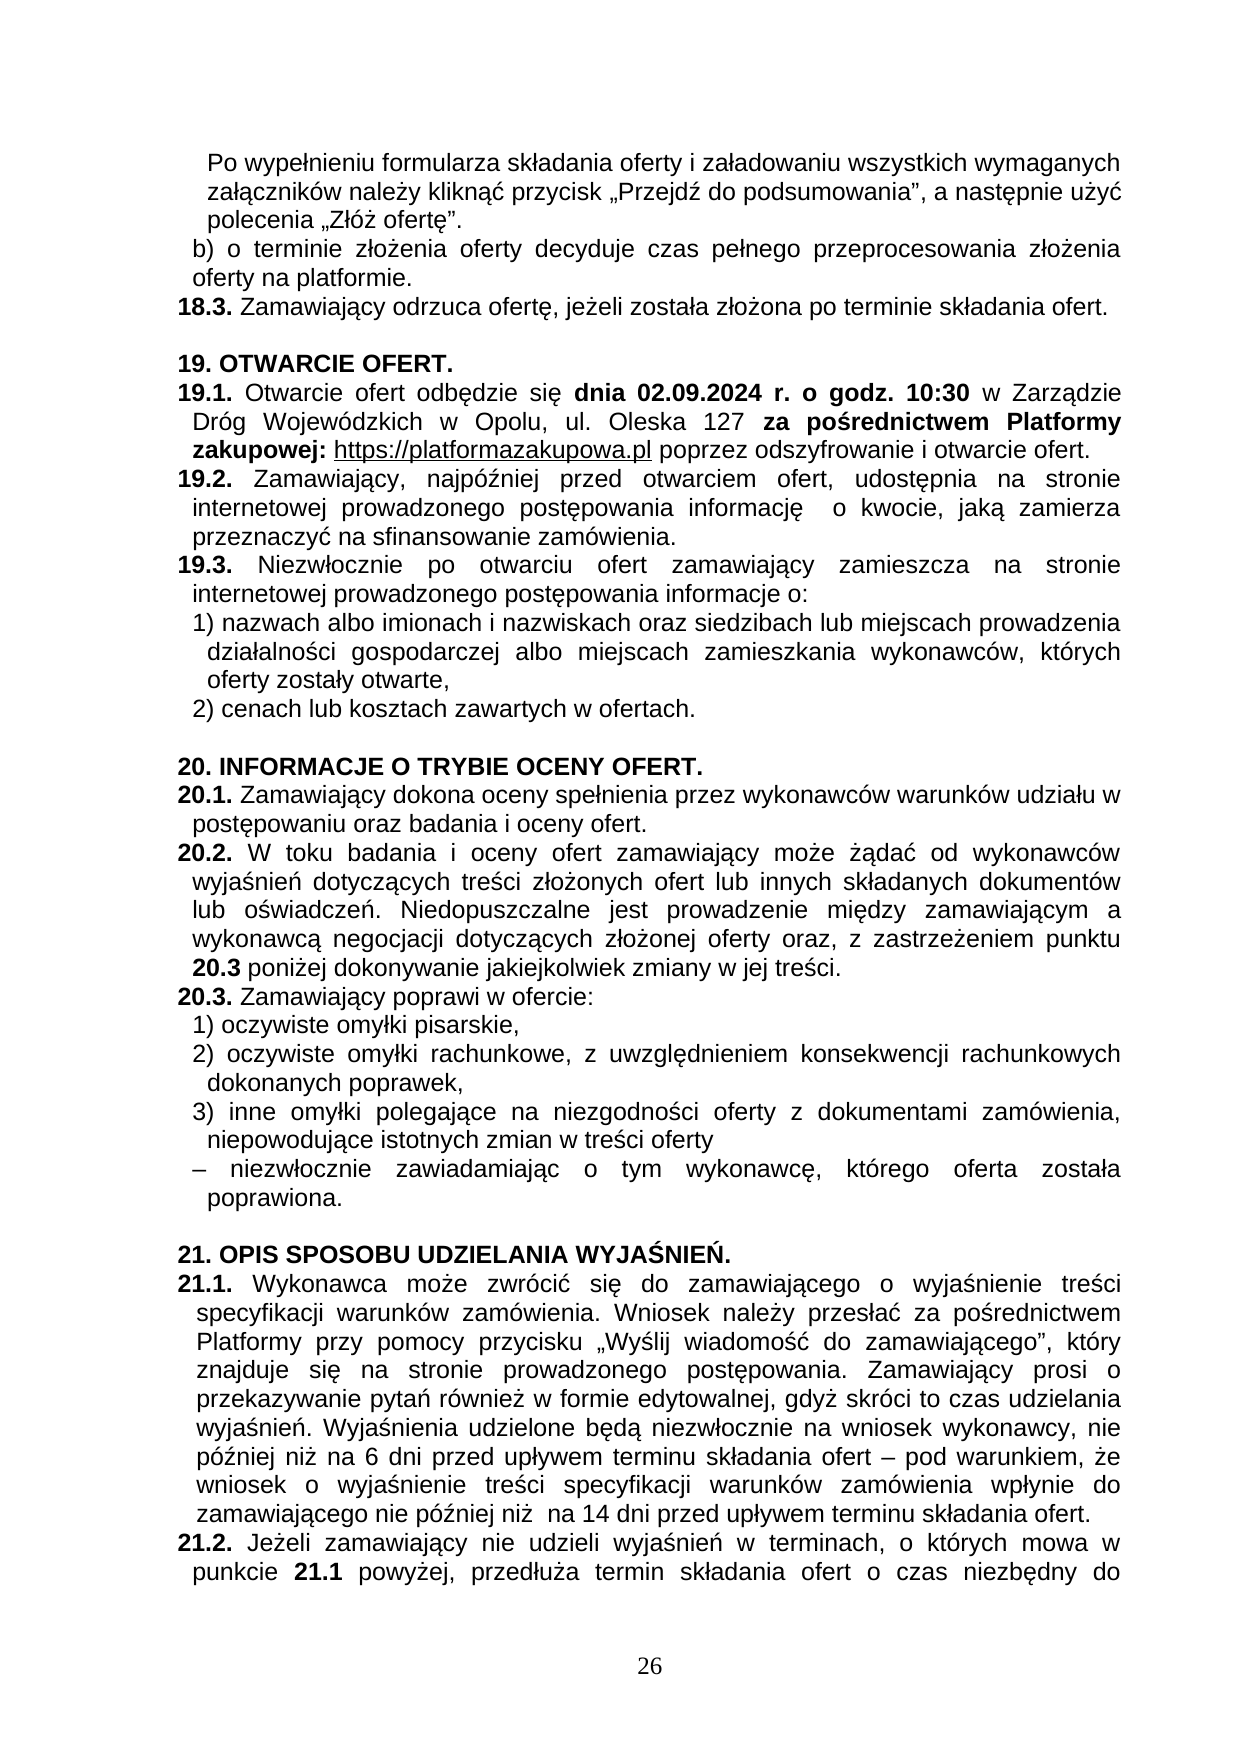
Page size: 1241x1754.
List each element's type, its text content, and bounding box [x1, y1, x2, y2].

text – niezwłocznie zawiadamiając o tym wykonawcę, którego oferta została poprawiona. [192, 1154, 1122, 1211]
text 20. INFORMACJE O TRYBIE OCENY OFERT. [177, 751, 1122, 780]
text Po wypełnieniu formularza składania oferty i załadowaniu wszystkich wymaganych załączników należy kliknąć przycisk „Przejdź do podsumowania”, a następnie użyć polecenia „Złóż ofertę”. [207, 148, 1122, 234]
text 21.1. Wykonawca może zwrócić się do zamawiającego o wyjaśnienie treści specyfikacji warunków zamówienia. Wniosek należy przesłać za pośrednictwem Platformy przy pomocy przycisku „Wyślij wiadomość do zamawiającego”, który znajduje się na stronie prowadzonego postępowania. Zamawiający prosi o przekazywanie pytań również w formie edytowalnej, gdyż skróci to czas udzielania wyjaśnień. Wyjaśnienia udzielone będą niezwłocznie na wniosek wykonawcy, nie później niż na 6 dni przed upływem terminu składania ofert – pod warunkiem, że wniosek o wyjaśnienie treści specyfikacji warunków zamówienia wpłynie do zamawiającego nie później niż na 14 dni przed upływem terminu składania ofert. [177, 1269, 1122, 1528]
text 18.3. Zamawiający odrzuca ofertę, jeżeli została złożona po terminie składania ofert. [177, 291, 1122, 320]
text 21. OPIS SPOSOBU UDZIELANIA WYJAŚNIEŃ. [177, 1240, 1122, 1269]
text 19.2. Zamawiający, najpóźniej przed otwarciem ofert, udostępnia na stronie internetowej prowadzonego postępowania informację o kwocie, jaką zamierza przeznaczyć na sfinansowanie zamówienia. [177, 464, 1122, 550]
text 1) nazwach albo imionach i nazwiskach oraz siedzibach lub miejscach prowadzenia działalności gospodarczej albo miejscach zamieszkania wykonawców, których oferty zostały otwarte, [192, 608, 1122, 694]
text 20.2. W toku badania i oceny ofert zamawiający może żądać od wykonawców wyjaśnień dotyczących treści złożonych ofert lub innych składanych dokumentów lub oświadczeń. Niedopuszczalne jest prowadzenie między zamawiającym a wykonawcą negocjacji dotyczących złożonej oferty oraz, z zastrzeżeniem punktu 20.3 poniżej dokonywanie jakiejkolwiek zmiany w jej treści. [177, 838, 1122, 981]
text 1) oczywiste omyłki pisarskie, [192, 1010, 1122, 1039]
text 2) oczywiste omyłki rachunkowe, z uwzględnieniem konsekwencji rachunkowych dokonanych poprawek, [192, 1039, 1122, 1096]
text 20.3. Zamawiający poprawi w ofercie: [177, 981, 1122, 1010]
text 3) inne omyłki polegające na niezgodności oferty z dokumentami zamówienia, niepowodujące istotnych zmian w treści oferty [192, 1096, 1122, 1154]
text 19. OTWARCIE OFERT. [177, 349, 1122, 378]
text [177, 1528, 1122, 1585]
text 20.1. Zamawiający dokona oceny spełnienia przez wykonawców warunków udziału w postępowaniu oraz badania i oceny ofert. [177, 780, 1122, 838]
text 2) cenach lub kosztach zawartych w ofertach. [192, 694, 1122, 723]
text 19.3. Niezwłocznie po otwarciu ofert zamawiający zamieszcza na stronie internetowej prowadzonego postępowania informacje o: [177, 550, 1122, 608]
text 19.1. Otwarcie ofert odbędzie się dnia 02.09.2024 r. o godz. 10:30 w Zarządzie Dróg Wojewódzkich w Opolu, ul. Oleska 127 za pośrednictwem Platformy zakupowej: https://platformazakupowa.pl poprzez odszyfrowanie i otwarcie ofert. [177, 378, 1122, 464]
text b) o terminie złożenia oferty decyduje czas pełnego przeprocesowania złożenia oferty na platformie. [192, 234, 1122, 291]
